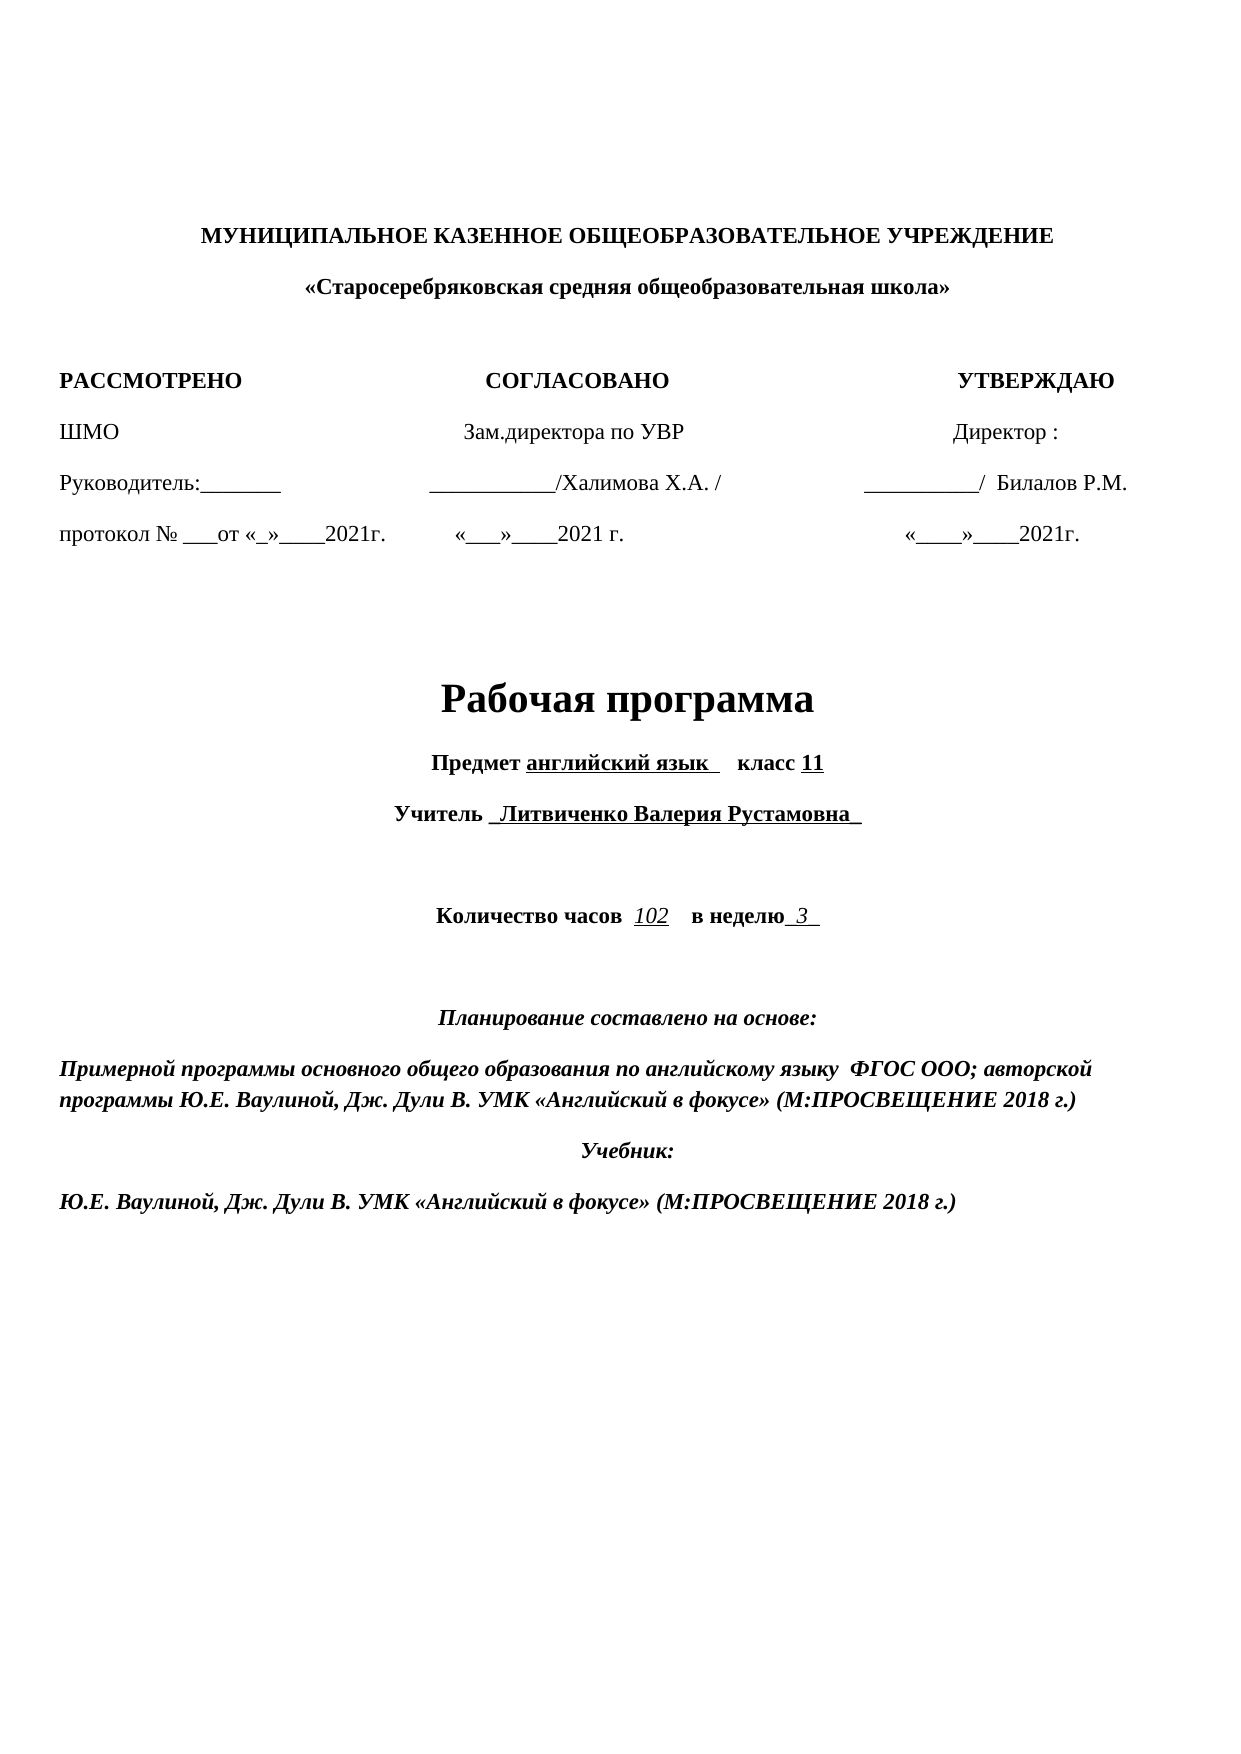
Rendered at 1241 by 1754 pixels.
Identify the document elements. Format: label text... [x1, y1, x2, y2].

text Рабочая программа [59, 673, 1196, 721]
text «Старосеребряковская средняя общеобразовательная школа» [59, 273, 1196, 299]
text Учебник: [59, 1137, 1196, 1163]
text протокол № ___от «_»____2021г. «___»____2021 г. «____»____2021г. [59, 520, 1196, 546]
text РАССМОТРЕНО СОГЛАСОВАНО УТВЕРЖДАЮ [59, 367, 1196, 393]
text Примерной программы основного общего образования по английскому языку ФГОС ООО; авторской программы Ю.Е. Ваулиной, Дж. Дули В. УМК «Английский в фокусе» (М:ПРОСВЕЩЕНИЕ 2018 г.) [59, 1055, 1196, 1112]
text Количество часов 102 в неделю_3_ [59, 902, 1196, 929]
text ШМО Зам.директора по УВР Директор : [59, 418, 1196, 444]
text Предмет английский язык класс 11 [59, 749, 1196, 776]
text Ю.Е. Ваулиной, Дж. Дули В. УМК «Английский в фокусе» (М:ПРОСВЕЩЕНИЕ 2018 г.) [59, 1188, 1196, 1214]
text МУНИЦИПАЛЬНОЕ КАЗЕННОЕ ОБЩЕОБРАЗОВАТЕЛЬНОЕ УЧРЕЖДЕНИЕ [59, 222, 1196, 248]
text Планирование составлено на основе: [59, 1004, 1196, 1031]
text Руководитель:_______ ___________/Халимова Х.А. / __________/ Билалов Р.М. [59, 469, 1196, 495]
text Учитель _Литвиченко Валерия Рустамовна_ [59, 800, 1196, 827]
